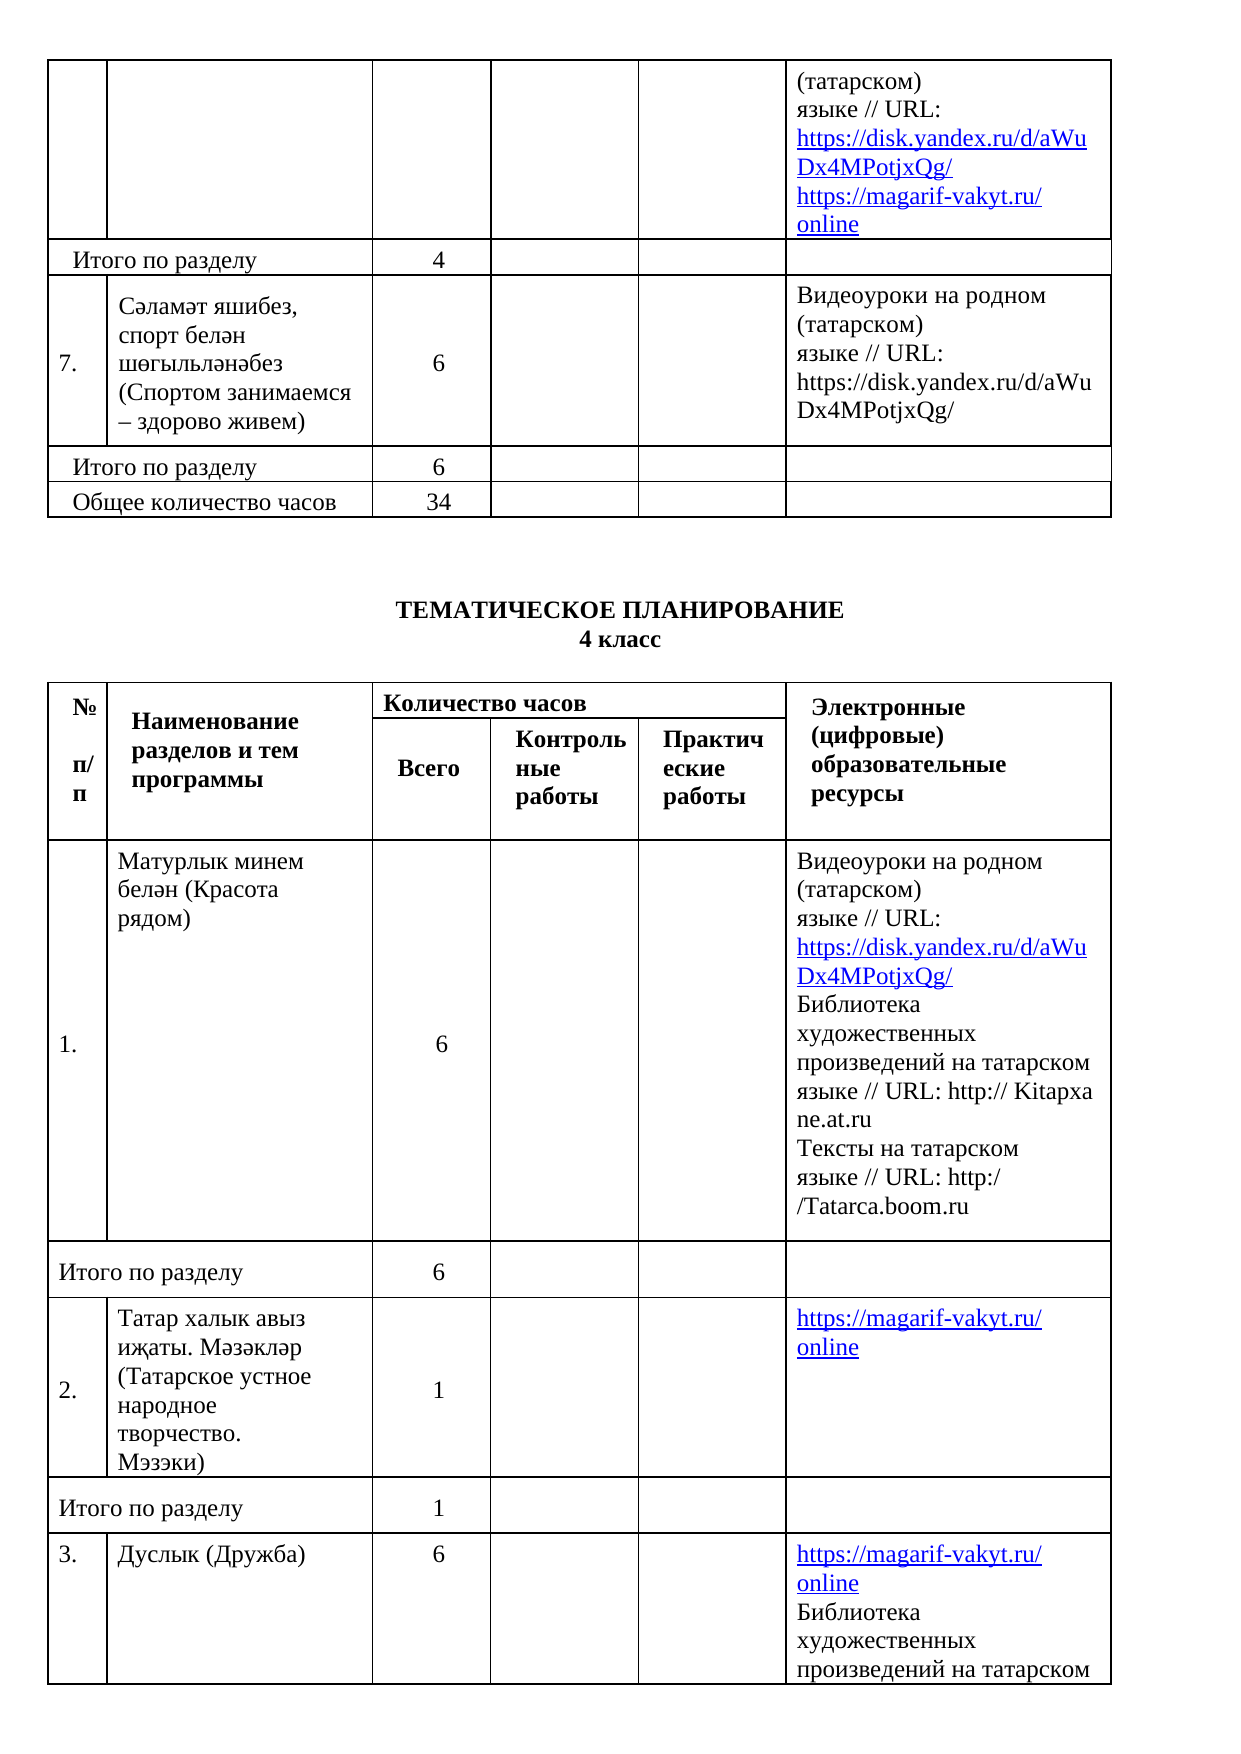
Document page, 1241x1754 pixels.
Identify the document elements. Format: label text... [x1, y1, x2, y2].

table_cell Сәламәт яшибез, спорт белән шөгыльләнәбез (Спортом занимаемся – здорово живем) [108, 276, 372, 445]
table_cell 6 [373, 447, 490, 481]
table_header Количество часов [373, 683, 785, 717]
table_cell [787, 240, 1111, 274]
table_cell Итого по разделу [49, 240, 372, 274]
table_cell 1. [49, 841, 106, 1240]
table_cell [491, 1298, 638, 1476]
table_cell Матурлык минем белән (Красота рядом) [108, 841, 372, 1240]
table_cell [639, 482, 785, 516]
text ТЕМАТИЧЕСКОЕ ПЛАНИРОВАНИЕ [59, 595, 1181, 624]
table_cell [492, 276, 638, 445]
table_cell [787, 1478, 1110, 1532]
table_cell Видеоуроки на родном (татарском) языке // URL: https://disk.yandex.ru/d/aWuDx4MPotjxQg/ [787, 276, 1110, 445]
table_cell [639, 1298, 785, 1476]
table_cell [491, 841, 638, 1240]
table_cell 6 [373, 841, 490, 1240]
table_cell 34 [373, 482, 490, 516]
table_cell [787, 1242, 1110, 1297]
table_cell Всего [373, 719, 490, 839]
table_cell [491, 1242, 638, 1297]
table_cell Дуслык (Дружба) [108, 1534, 372, 1683]
table_cell 3. [49, 1534, 106, 1683]
table_cell [492, 61, 638, 238]
table_cell Татар халык авыз иҗаты. Мәзәкләр (Татарское устное народное творчество. Мэзэки) [108, 1298, 372, 1476]
table_cell [639, 1534, 785, 1683]
table_cell [491, 1478, 638, 1532]
table_cell 2. [49, 1298, 106, 1476]
table_cell [491, 1534, 638, 1683]
table_cell https://magarif-vakyt.ru/online [787, 1298, 1110, 1476]
table_cell [639, 1478, 785, 1532]
table_cell [492, 447, 638, 481]
table_cell [492, 240, 638, 274]
table_cell 7. [49, 276, 106, 445]
table_cell 6 [373, 1242, 490, 1297]
table_cell Контрольные работы [491, 719, 638, 839]
table_cell [639, 841, 785, 1240]
table_cell [787, 482, 1110, 516]
table_cell [787, 447, 1111, 481]
table_cell [639, 1242, 785, 1297]
table_header Электронные (цифровые) образовательные ресурсы [787, 683, 1110, 839]
table_cell [639, 240, 785, 274]
table_cell Видеоуроки на родном (татарском) языке // URL: https://disk.yandex.ru/d/aWuDx4MPotjxQg/ Библиотека художественных произведений на татарском языке // URL: http:// Kitapxane.at.ru Тексты на татарском языке // URL: http://Tatarca.boom.ru [787, 841, 1110, 1240]
table_cell [639, 276, 785, 445]
table_cell Практические работы [639, 719, 785, 839]
table_header Наименование разделов и тем программы [108, 683, 372, 839]
table_header № п/п [49, 683, 106, 839]
table_cell 1 [373, 1298, 490, 1476]
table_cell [787, 61, 1110, 238]
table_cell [787, 1534, 1110, 1683]
table_cell [639, 447, 785, 481]
table_cell 6 [373, 276, 490, 445]
table_cell [639, 61, 785, 238]
table_cell 4 [373, 61, 490, 238]
table_cell 6 [373, 1534, 490, 1683]
table_cell Итого по разделу [49, 1242, 372, 1297]
table_cell Общее количество часов [49, 482, 372, 516]
table_cell 6. [49, 61, 106, 238]
table_cell Итого по разделу [49, 447, 372, 481]
table_cell 4 [373, 240, 490, 274]
table_cell 1 [373, 1478, 490, 1532]
table_cell [492, 482, 638, 516]
text 4 класс [59, 624, 1181, 653]
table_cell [108, 61, 372, 238]
table_cell Итого по разделу [49, 1478, 372, 1532]
